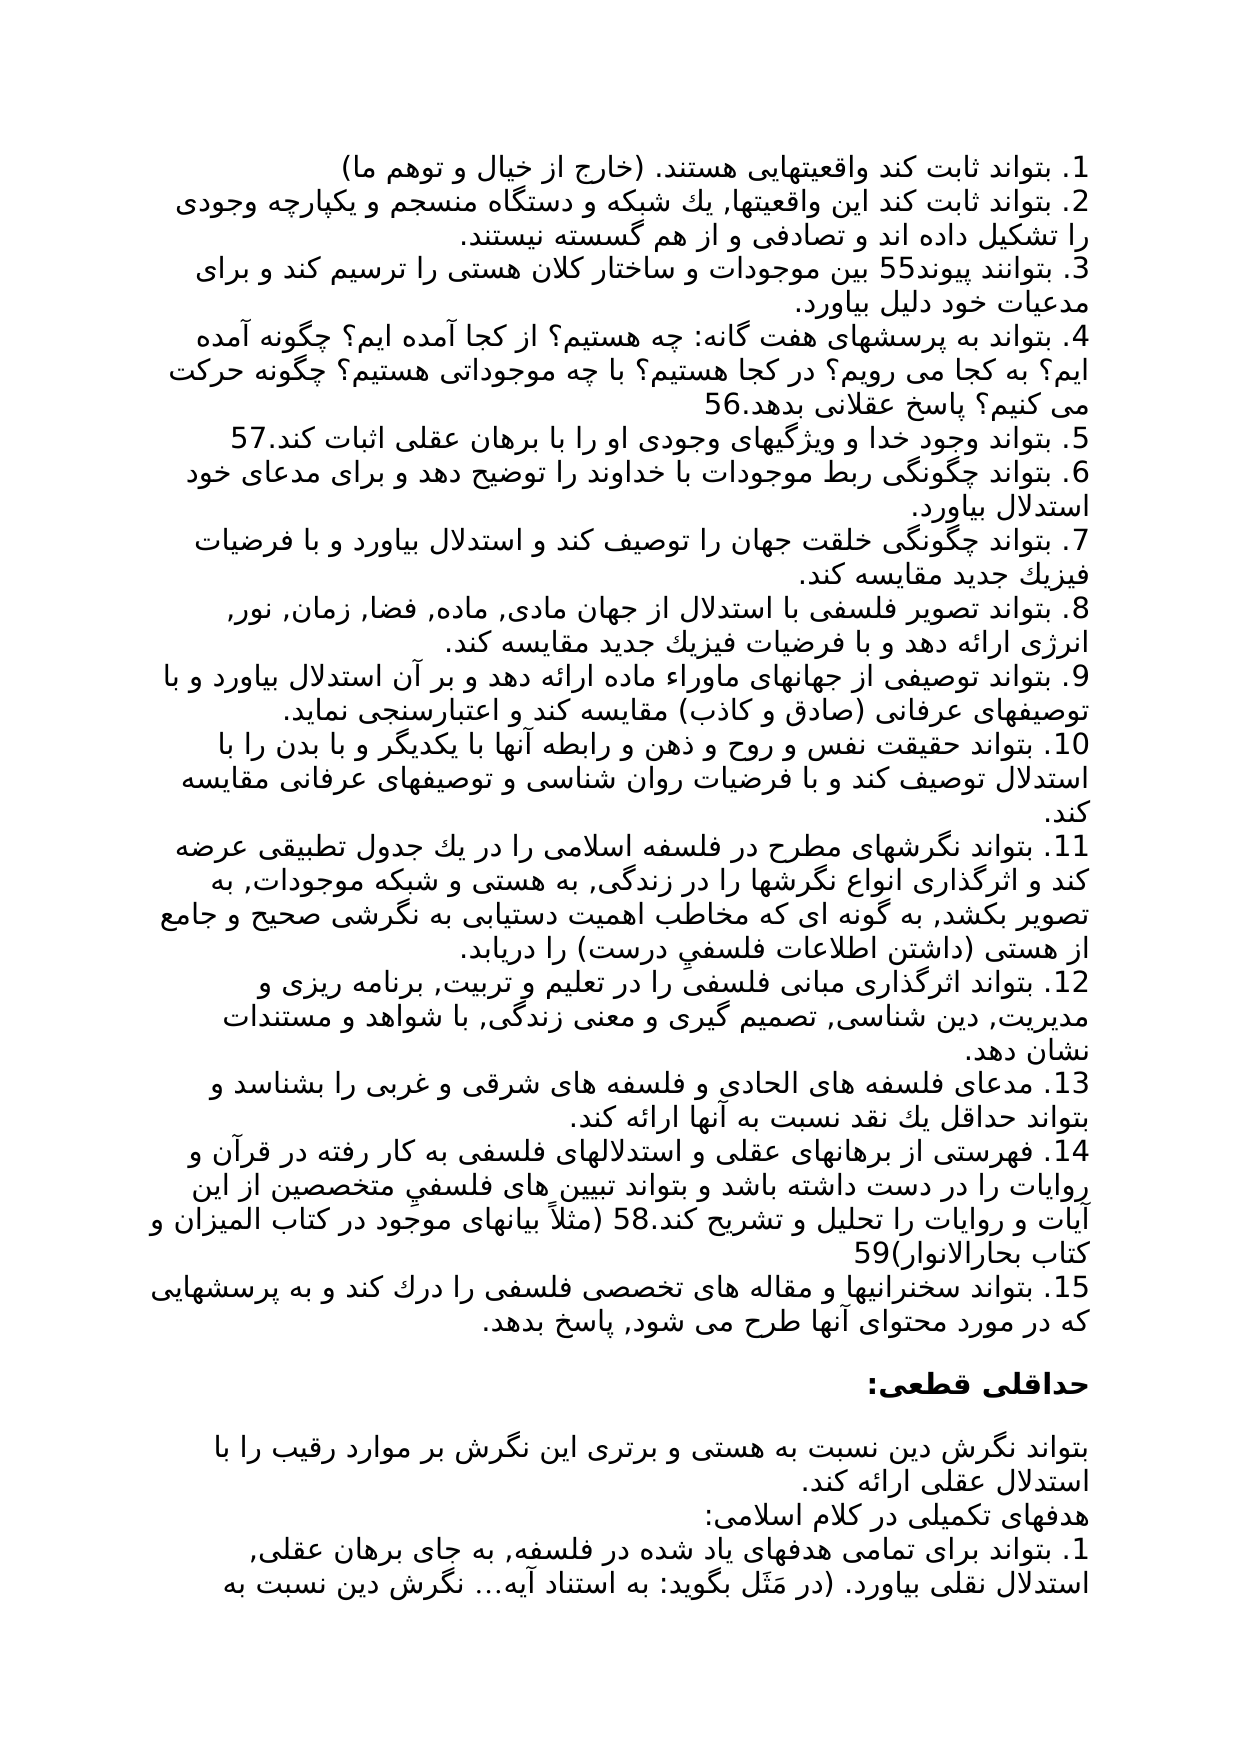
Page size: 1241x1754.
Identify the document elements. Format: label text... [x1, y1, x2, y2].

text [150, 150, 1090, 1338]
subtitle حداقلى قطعى: [150, 1368, 1090, 1402]
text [150, 1431, 1090, 1601]
